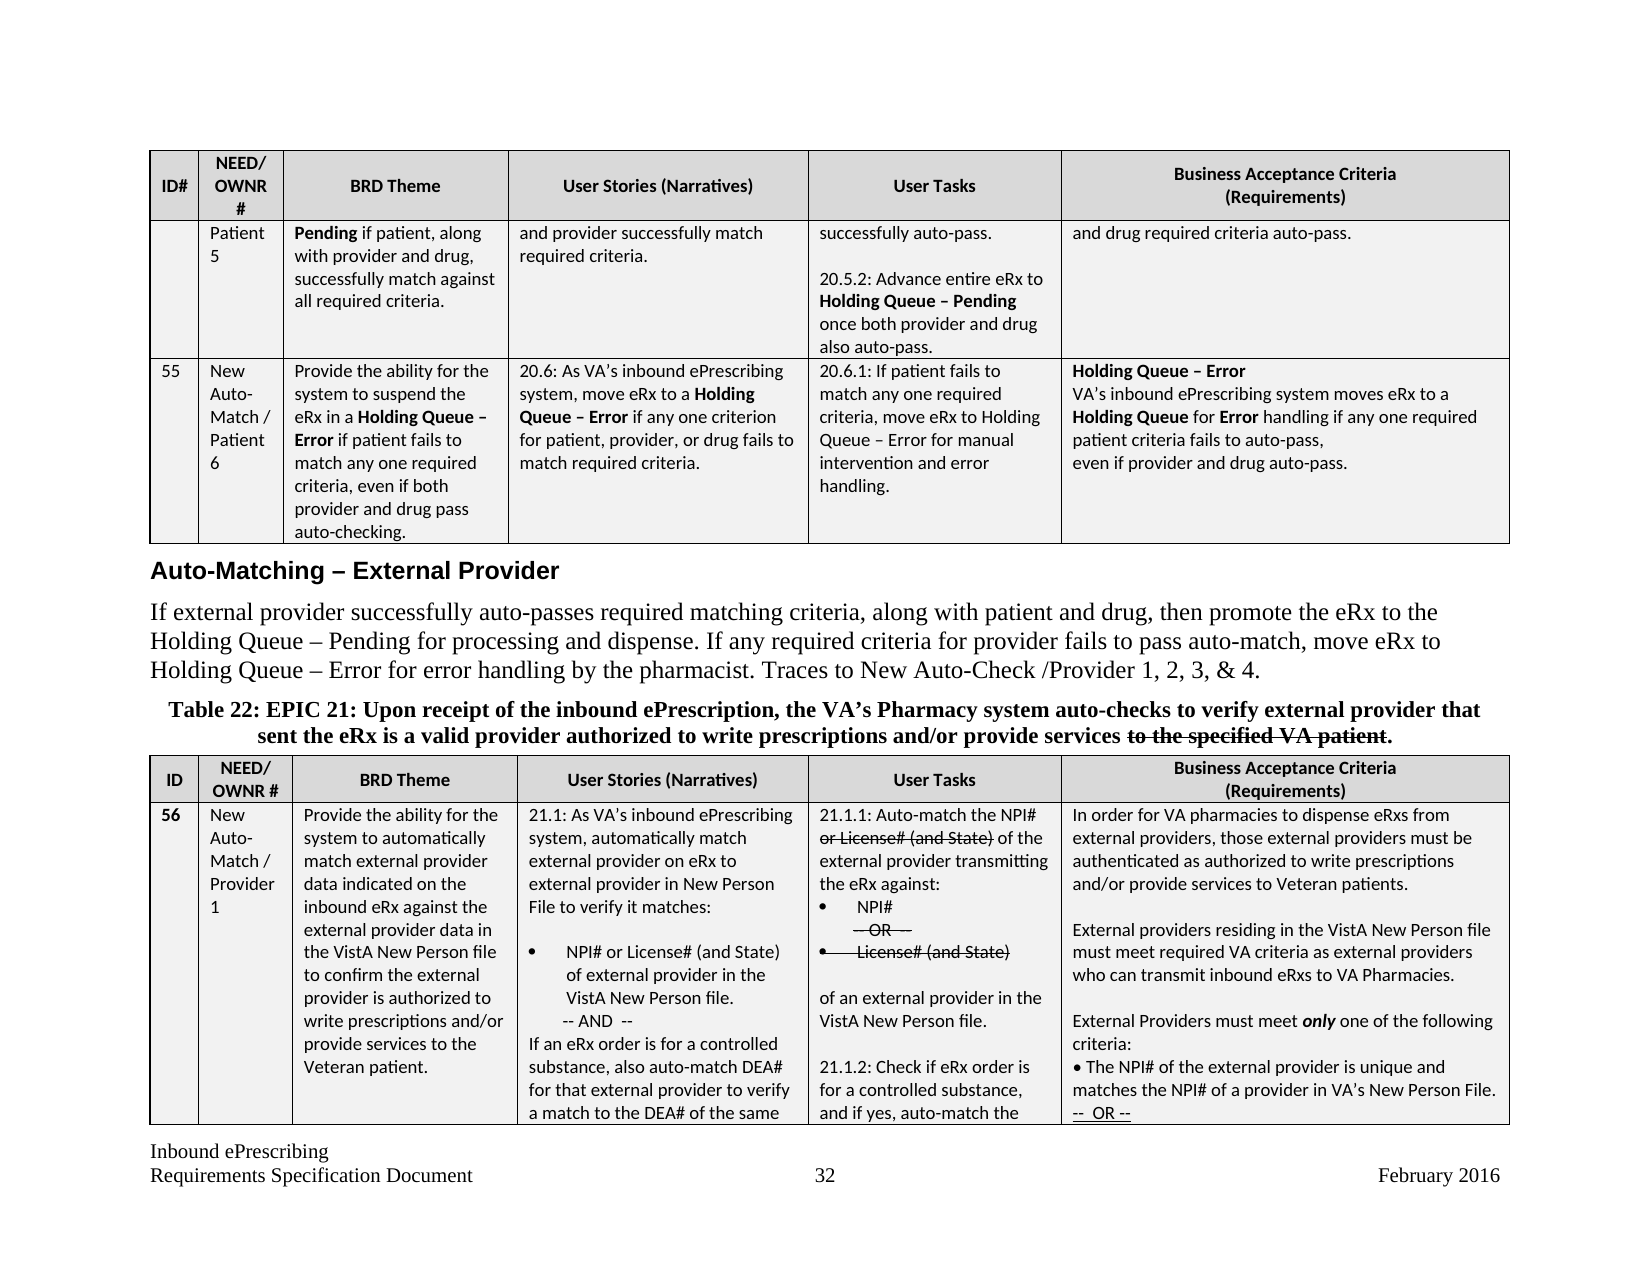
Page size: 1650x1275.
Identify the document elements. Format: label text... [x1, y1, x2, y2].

table_header ID# [151, 151, 198, 220]
table_header User Stories (Narratives) [518, 756, 808, 802]
table_cell 20.6: As VA’s inbound ePrescribing system, move eRx to a Holding Queue – Error if any one criterion for patient, provider, or drug fails to match required criteria. [509, 359, 808, 543]
table_cell New Auto- Match / Patient 5 [199, 221, 283, 358]
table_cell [809, 221, 1061, 358]
text If external provider successfully auto-passes required matching criteria, along with patient and drug, then promote the eRx to the Holding Queue – Pending for processing and dispense. If any required criteria for provider fails to pass auto-match, move eRx to Holding Queue – Error for error handling by the pharmacist. Traces to New Auto-Check /Provider 1, 2, 3, & 4. [150, 597, 1500, 684]
text Auto-Matching – External Provider [150, 556, 1500, 585]
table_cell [509, 221, 808, 358]
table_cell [1062, 803, 1509, 1124]
table_cell New Auto- Match / Patient 6 [199, 359, 283, 543]
table_header BRD Theme [284, 151, 508, 220]
table_cell New Auto- Match / Provider 1 [199, 803, 292, 1124]
table_header ID [151, 756, 198, 802]
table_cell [809, 803, 1061, 1124]
table_header Business Acceptance Criteria (Requirements) [1062, 151, 1509, 220]
table_cell 20.6.1: If patient fails to match any one required criteria, move eRx to Holding Queue – Error for manual intervention and error handling. [809, 359, 1061, 543]
table_header NEED/ OWNR # [199, 756, 292, 802]
table_cell 54 [151, 221, 198, 358]
table_header Business Acceptance Criteria (Requirements) [1062, 756, 1509, 802]
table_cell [293, 803, 517, 1124]
table_header NEED/ OWNR # [199, 151, 283, 220]
table_header BRD Theme [293, 756, 517, 802]
table_cell 55 [151, 359, 198, 543]
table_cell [284, 221, 508, 358]
table_cell 56 [151, 803, 198, 1124]
table_header User Stories (Narratives) [509, 151, 808, 220]
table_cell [1062, 221, 1509, 358]
table_header User Tasks [809, 756, 1061, 802]
table_cell Provide the ability for the system to suspend the eRx in a Holding Queue – Error if patient fails to match any one required criteria, even if both provider and drug pass auto-checking. [284, 359, 508, 543]
table_header User Tasks [809, 151, 1061, 220]
table_cell Holding Queue – Error VA’s inbound ePrescribing system moves eRx to a Holding Queue for Error handling if any one required patient criteria fails to auto-pass, even if provider and drug auto-pass. [1062, 359, 1509, 543]
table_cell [518, 803, 808, 1124]
